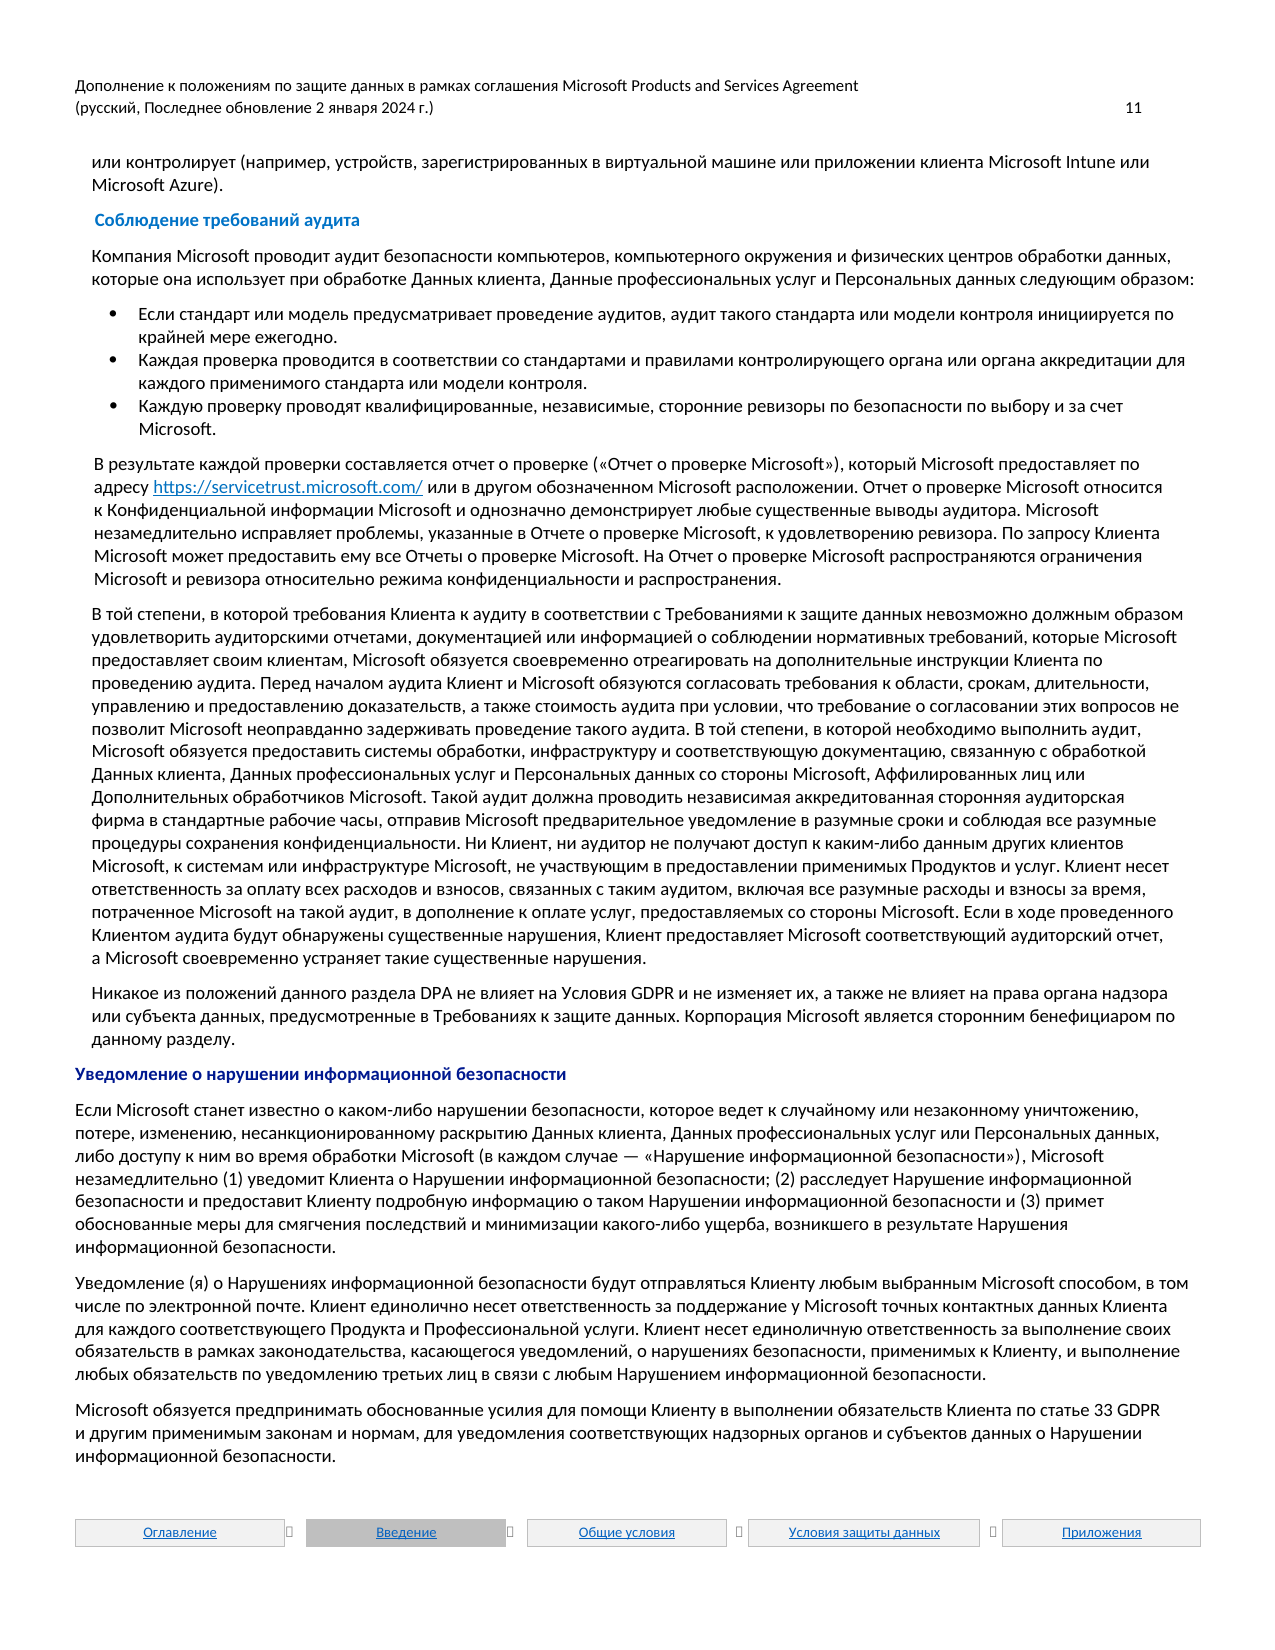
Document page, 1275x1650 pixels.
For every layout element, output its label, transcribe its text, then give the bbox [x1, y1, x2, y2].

list Если стандарт или модель предусматривает проведение аудитов, аудит такого стандарта или модели контроля инициируется по крайней мере ежегодно. [109, 302, 1200, 348]
list Если Microsoft станет известно о каком-либо нарушении безопасности, которое ведет к случайному или незаконному уничтожению, потере, изменению, несанкционированному раскрытию Данных клиента, Данных профессиональных услуг или Персональных данных, либо доступу к ним во время обработки Microsoft (в каждом случае — «Нарушение информационной безопасности»), Microsoft незамедлительно (1) уведомит Клиента о Нарушении информационной безопасности; (2) расследует Нарушение информационной безопасности и предоставит Клиенту подробную информацию о таком Нарушении информационной безопасности и (3) примет обоснованные меры для смягчения последствий и минимизации какого-либо ущерба, возникшего в результате Нарушения информационной безопасности. [75, 1098, 1200, 1258]
list В результате каждой проверки составляется отчет о проверке («Отчет о проверке Microsoft»), который Microsoft предоставляет по адресу https://servicetrust.microsoft.com/ или в другом обозначенном Microsoft расположении. Отчет о проверке Microsoft относится к Конфиденциальной информации Microsoft и однозначно демонстрирует любые существенные выводы аудитора. Microsoft незамедлительно исправляет проблемы, указанные в Отчете о проверке Microsoft, к удовлетворению ревизора. По запросу Клиента Microsoft может предоставить ему все Отчеты о проверке Microsoft. На Отчет о проверке Microsoft распространяются ограничения Microsoft и ревизора относительно режима конфиденциальности и распространения. [94, 452, 1200, 589]
list Соблюдение требований аудита [94, 208, 1200, 231]
list Каждую проверку проводят квалифицированные, независимые, сторонние ревизоры по безопасности по выбору и за счет Microsoft. [110, 394, 1200, 439]
subtitle Уведомление о нарушении информационной безопасности [75, 1062, 1200, 1085]
list Microsoft обязуется предпринимать обоснованные усилия для помощи Клиенту в выполнении обязательств Клиента по статье 33 GDPR и другим применимым законам и нормам, для уведомления соответствующих надзорных органов и субъектов данных о Нарушении информационной безопасности. [75, 1398, 1200, 1467]
list В той степени, в которой требования Клиента к аудиту в соответствии с Требованиями к защите данных невозможно должным образом удовлетворить аудиторскими отчетами, документацией или информацией о соблюдении нормативных требований, которые Microsoft предоставляет своим клиентам, Microsoft обязуется своевременно отреагировать на дополнительные инструкции Клиента по проведению аудита. Перед началом аудита Клиент и Microsoft обязуются согласовать требования к области, срокам, длительности, управлению и предоставлению доказательств, а также стоимость аудита при условии, что требование о согласовании этих вопросов не позволит Microsoft неоправданно задерживать проведение такого аудита. В той степени, в которой необходимо выполнить аудит, Microsoft обязуется предоставить системы обработки, инфраструктуру и соответствующую документацию, связанную с обработкой Данных клиента, Данных профессиональных услуг и Персональных данных со стороны Microsoft, Аффилированных лиц или Дополнительных обработчиков Microsoft. Такой аудит должна проводить независимая аккредитованная сторонняя аудиторская фирма в стандартные рабочие часы, отправив Microsoft предварительное уведомление в разумные сроки и соблюдая все разумные процедуры сохранения конфиденциальности. Ни Клиент, ни аудитор не получают доступ к каким-либо данным других клиентов Microsoft, к системам или инфраструктуре Microsoft, не участвующим в предоставлении применимых Продуктов и услуг. Клиент несет ответственность за оплату всех расходов и взносов, связанных с таким аудитом, включая все разумные расходы и взносы за время, потраченное Microsoft на такой аудит, в дополнение к оплате услуг, предоставляемых со стороны Microsoft. Если в ходе проведенного Клиентом аудита будут обнаружены существенные нарушения, Клиент предоставляет Microsoft соответствующий аудиторский отчет, а Microsoft своевременно устраняет такие существенные нарушения. [91, 602, 1200, 969]
list Никакое из положений данного раздела DPA не влияет на Условия GDPR и не изменяет их, а также не влияет на права органа надзора или субъекта данных, предусмотренные в Требованиях к защите данных. Корпорация Microsoft является сторонним бенефициаром по данному разделу. [91, 981, 1200, 1050]
list Уведомление (я) о Нарушениях информационной безопасности будут отправляться Клиенту любым выбранным Microsoft способом, в том числе по электронной почте. Клиент единолично несет ответственность за поддержание у Microsoft точных контактных данных Клиента для каждого соответствующего Продукта и Профессиональной услуги. Клиент несет единоличную ответственность за выполнение своих обязательств в рамках законодательства, касающегося уведомлений, о нарушениях безопасности, применимых к Клиенту, и выполнение любых обязательств по уведомлению третьих лиц в связи с любым Нарушением информационной безопасности. [75, 1271, 1200, 1385]
list Каждая проверка проводится в соответствии со стандартами и правилами контролирующего органа или органа аккредитации для каждого применимого стандарта или модели контроля. [109, 348, 1200, 394]
list Компания Microsoft проводит аудит безопасности компьютеров, компьютерного окружения и физических центров обработки данных, которые она использует при обработке Данных клиента, Данные профессиональных услуг и Персональных данных следующим образом: [91, 244, 1200, 289]
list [91, 150, 1200, 196]
